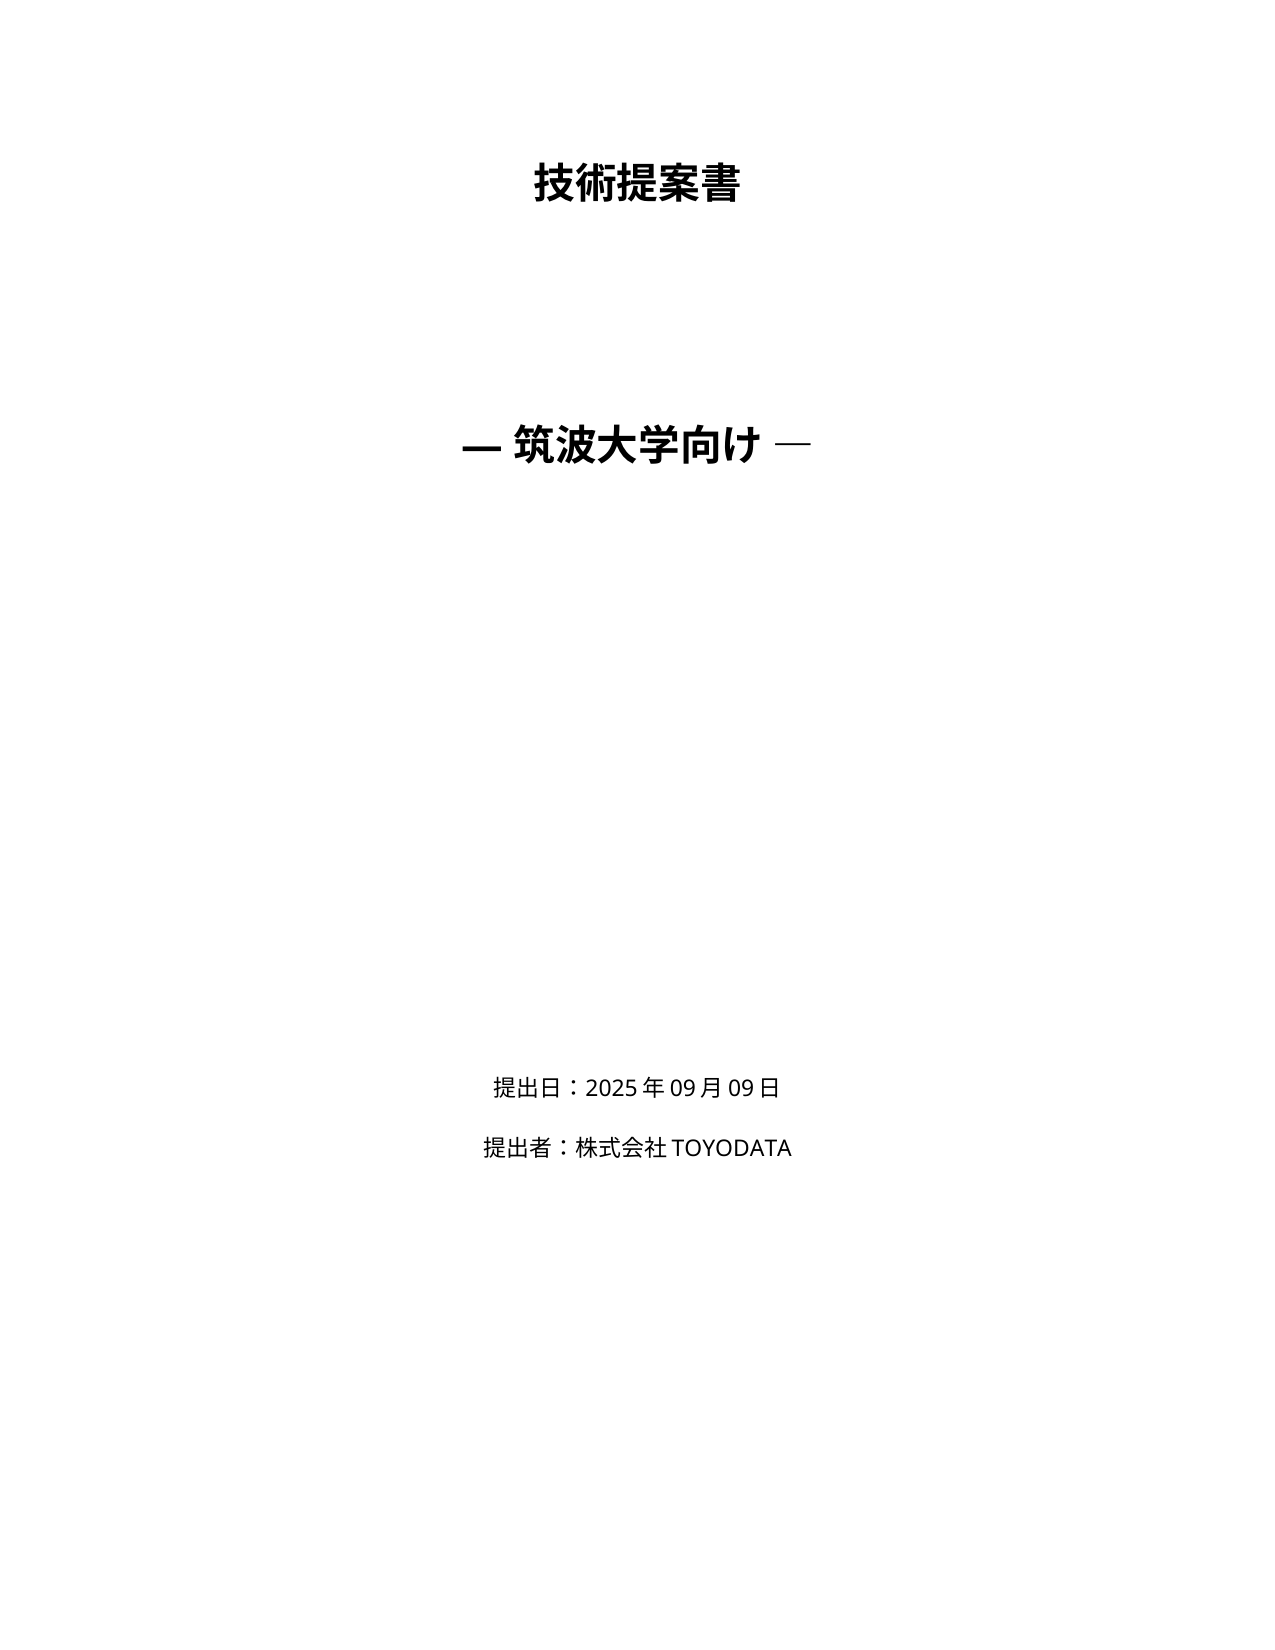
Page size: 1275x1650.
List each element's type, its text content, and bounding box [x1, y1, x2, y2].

text 提出日：2025年09月09日 [187, 1070, 1087, 1104]
text 技術提案書 [187, 150, 1087, 210]
text — 筑波大学向け — [187, 412, 1087, 473]
text 提出者：株式会社TOYODATA [187, 1129, 1087, 1163]
